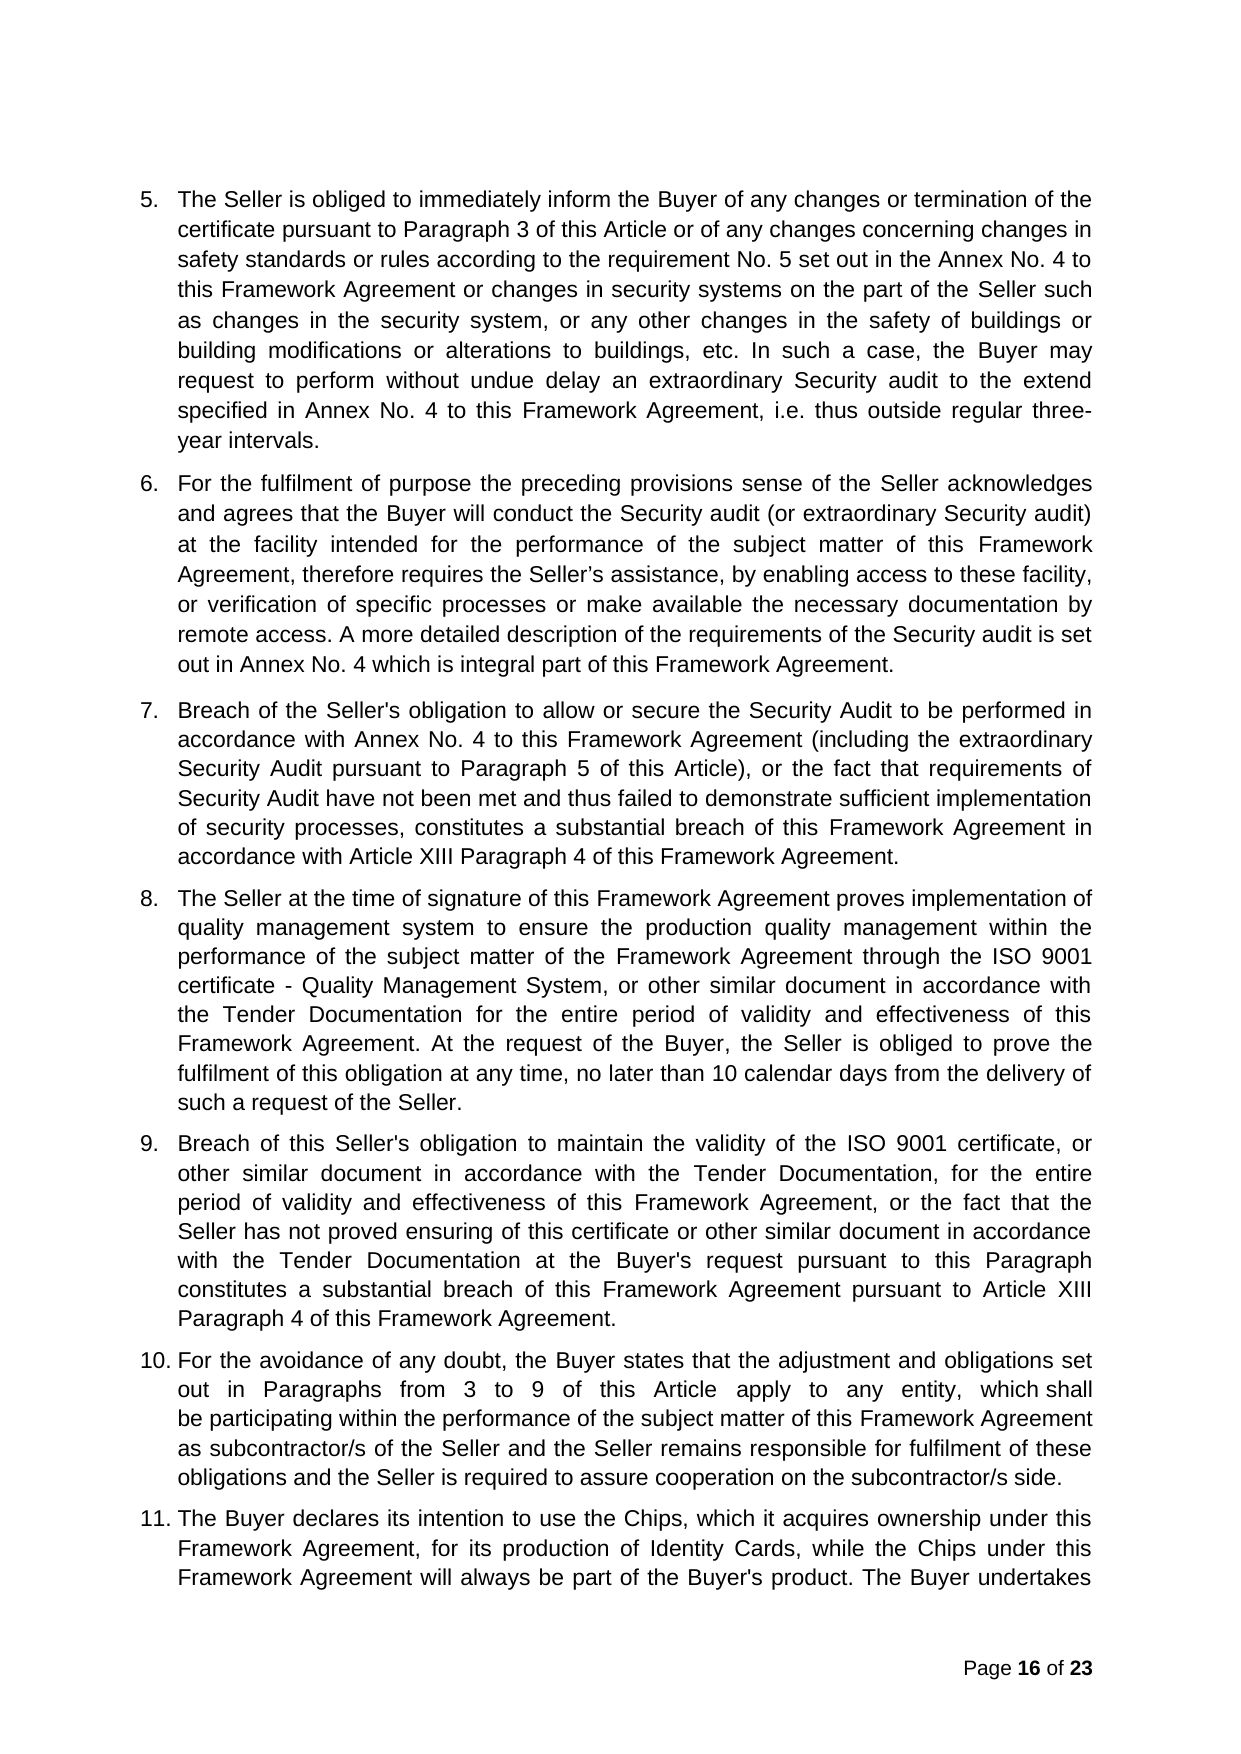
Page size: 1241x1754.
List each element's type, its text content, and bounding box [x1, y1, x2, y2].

list Breach of the Seller's obligation to allow or secure the Security Audit to be performed in accordance with Annex No. 4 to this Framework Agreement (including the extraordinary Security Audit pursuant to Paragraph 5 of this Article), or the fact that requirements of Security Audit have not been met and thus failed to demonstrate sufficient implementation of security processes, constitutes a substantial breach of this Framework Agreement in accordance with Article XIII Paragraph 4 of this Framework Agreement. [140, 694, 1093, 869]
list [140, 1502, 1093, 1590]
list The Seller is obliged to immediately inform the Buyer of any changes or termination of the certificate pursuant to Paragraph 3 of this Article or of any changes concerning changes in safety standards or rules according to the requirement No. 5 set out in the Annex No. 4 to this Framework Agreement or changes in security systems on the part of the Seller such as changes in the security system, or any other changes in the safety of buildings or building modifications or alterations to buildings, etc. In such a case, the Buyer may request to perform without undue delay an extraordinary Security audit to the extend specified in Annex No. 4 to this Framework Agreement, i.e. thus outside regular three-year intervals. [140, 186, 1093, 454]
list For the fulfilment of purpose the preceding provisions sense of the Seller acknowledges and agrees that the Buyer will conduct the Security audit (or extraordinary Security audit) at the facility intended for the performance of the subject matter of this Framework Agreement, therefore requires the Seller’s assistance, by enabling access to these facility, or verification of specific processes or make available the necessary documentation by remote access. A more detailed description of the requirements of the Security audit is set out in Annex No. 4 which is integral part of this Framework Agreement. [140, 470, 1093, 678]
list For the avoidance of any doubt, the Buyer states that the adjustment and obligations set out in Paragraphs from 3 to 9 of this Article apply to any entity, which shall be participating within the performance of the subject matter of this Framework Agreement as subcontractor/s of the Seller and the Seller remains responsible for fulfilment of these obligations and the Seller is required to assure cooperation on the subcontractor/s side. [140, 1344, 1093, 1490]
list Breach of this Seller's obligation to maintain the validity of the ISO 9001 certificate, or other similar document in accordance with the Tender Documentation, for the entire period of validity and effectiveness of this Framework Agreement, or the fact that the Seller has not proved ensuring of this certificate or other similar document in accordance with the Tender Documentation at the Buyer's request pursuant to this Paragraph constitutes a substantial breach of this Framework Agreement pursuant to Article XIII Paragraph 4 of this Framework Agreement. [140, 1127, 1093, 1332]
list The Seller at the time of signature of this Framework Agreement proves implementation of quality management system to ensure the production quality management within the performance of the subject matter of the Framework Agreement through the ISO 9001 certificate - Quality Management System, or other similar document in accordance with the Tender Documentation for the entire period of validity and effectiveness of this Framework Agreement. At the request of the Buyer, the Seller is obliged to prove the fulfilment of this obligation at any time, no later than 10 calendar days from the delivery of such a request of the Seller. [140, 882, 1093, 1115]
